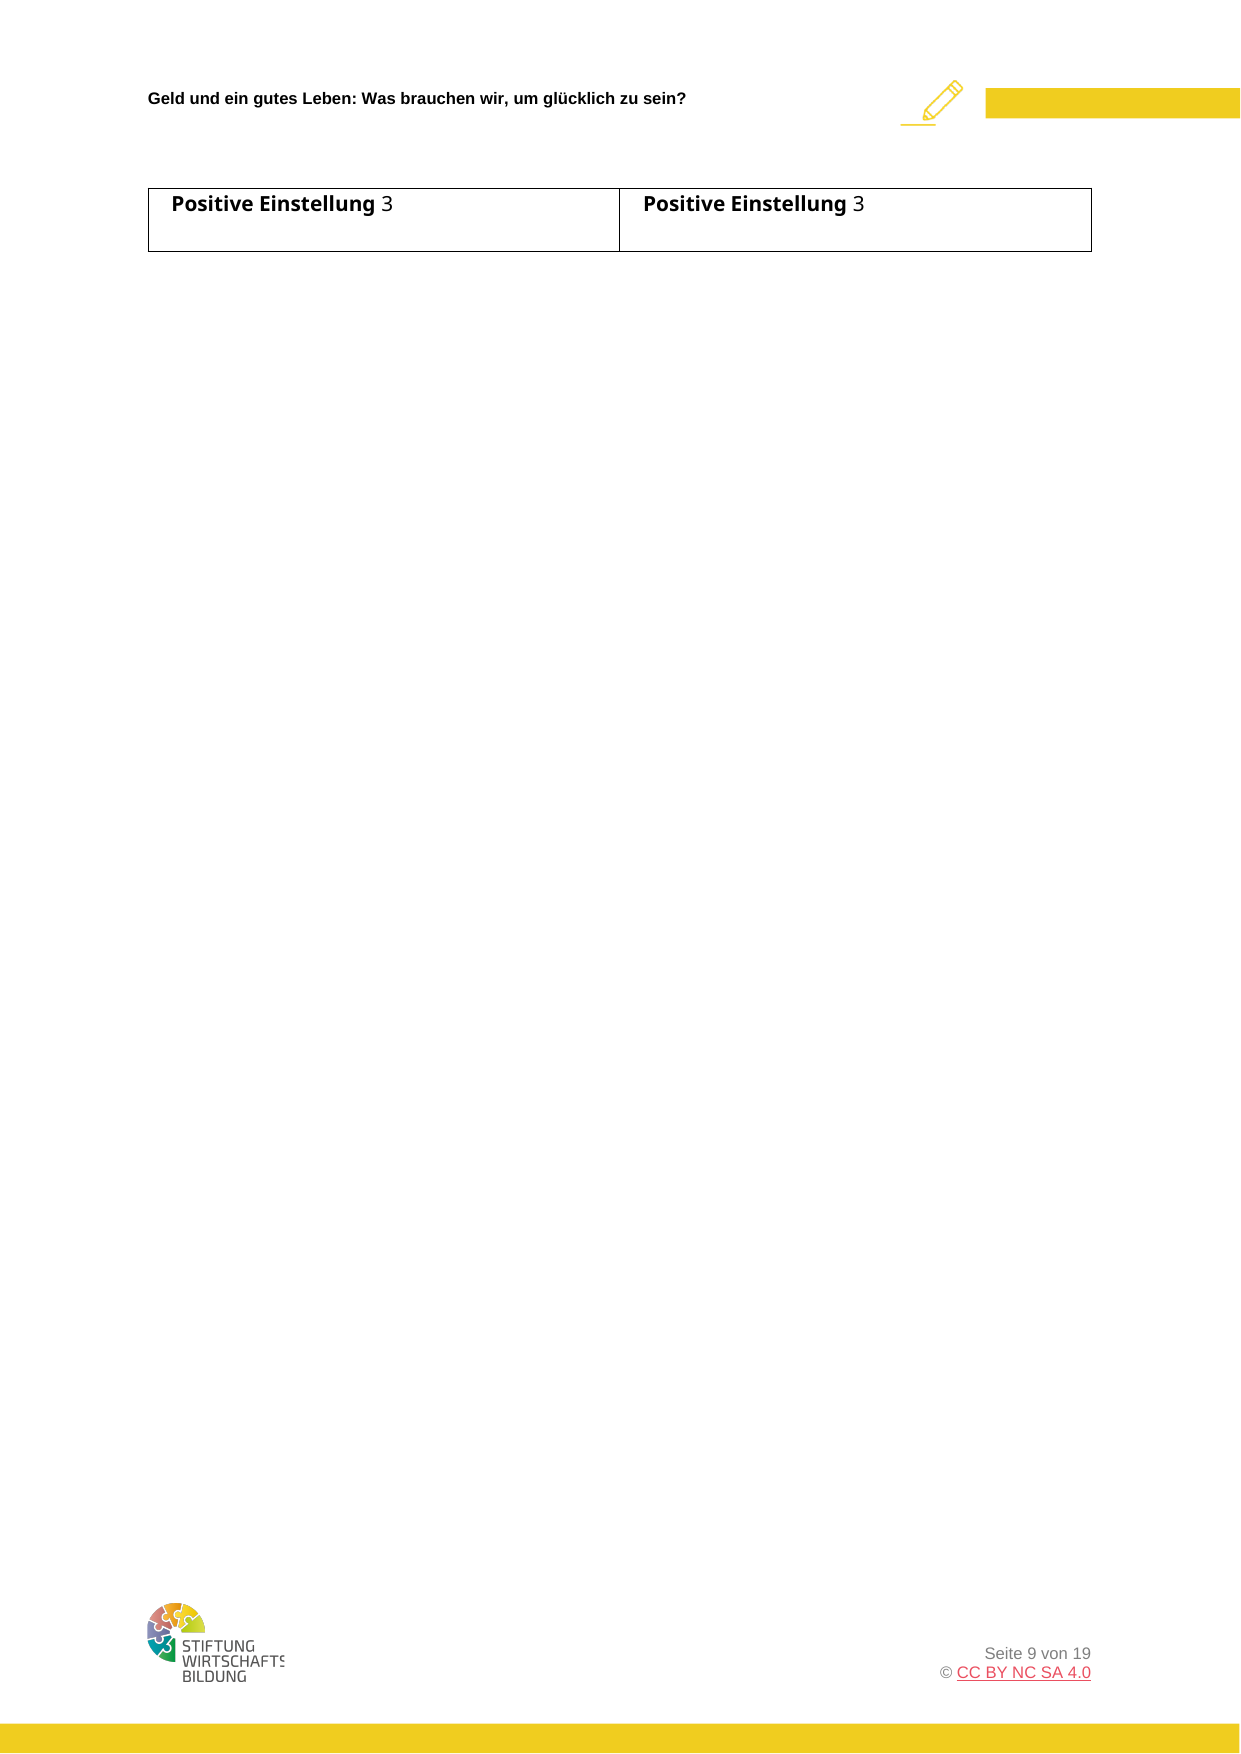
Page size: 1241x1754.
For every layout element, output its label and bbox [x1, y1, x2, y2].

picture [146, 1602, 285, 1682]
table_cell [149, 189, 619, 251]
table_cell [620, 189, 1091, 251]
picture [898, 69, 965, 136]
